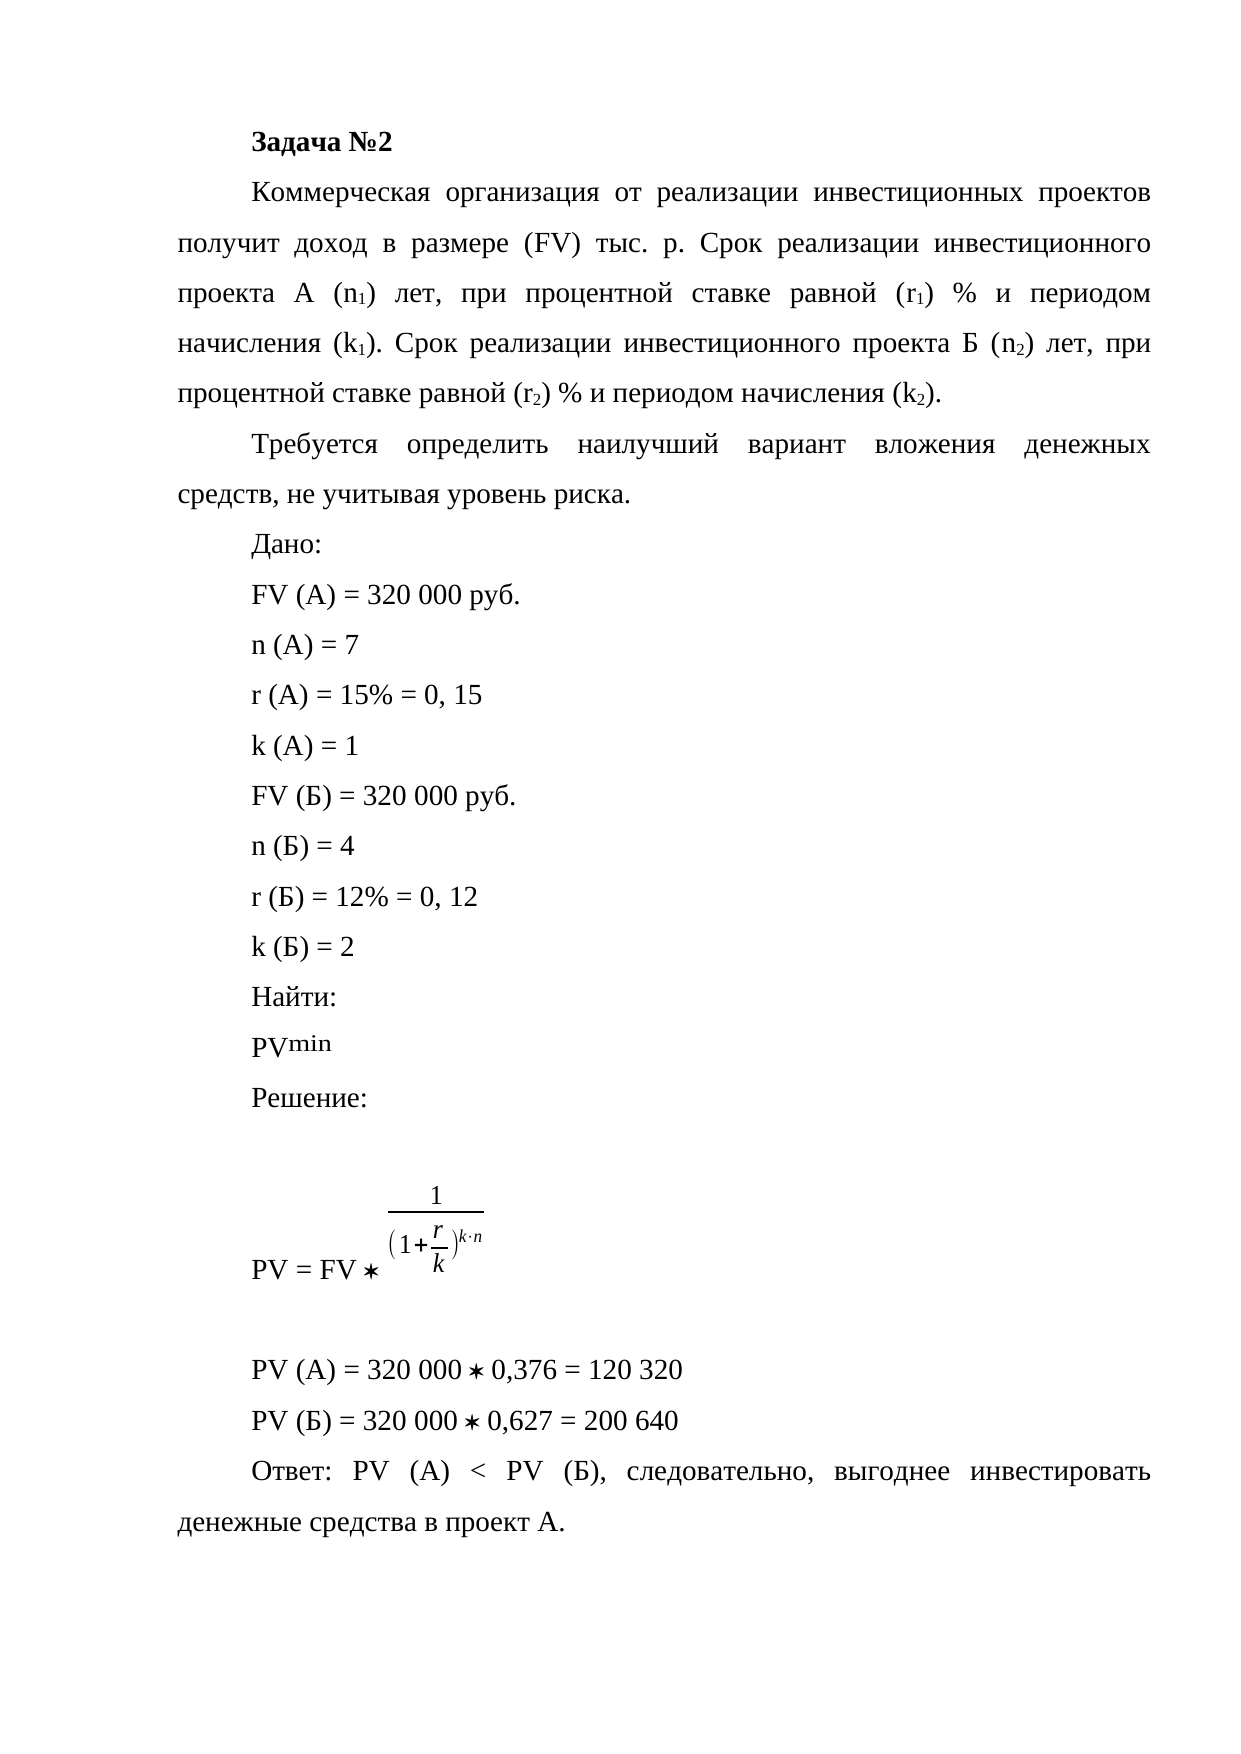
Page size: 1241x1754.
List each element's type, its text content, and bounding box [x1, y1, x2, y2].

text Задача №2 [177, 124, 1152, 158]
text Дано: [177, 527, 1152, 560]
text FV (А) = 320 000 руб. [177, 577, 1152, 610]
text k (Б) = 2 [177, 929, 1152, 963]
text Требуется определить наилучший вариант вложения денежных средств, не учитывая уровень риска. [177, 426, 1152, 510]
text Найти: [177, 979, 1152, 1013]
text PV (А) = 320 000 0,376 = 120 320 [177, 1352, 1152, 1386]
text r (Б) = 12% = 0, 12 [177, 879, 1152, 912]
text r (А) = 15% = 0, 15 [177, 677, 1152, 711]
text PV (Б) = 320 000 0,627 = 200 640 [177, 1403, 1152, 1437]
text k (А) = 1 [177, 728, 1152, 761]
text Ответ: PV (А) < PV (Б), следовательно, выгоднее инвестировать денежные средства в проект А. [177, 1453, 1152, 1537]
text n (А) = 7 [177, 627, 1152, 661]
text PV = FV [177, 1181, 1152, 1285]
text FV (Б) = 320 000 руб. [177, 778, 1152, 812]
text Решение: [177, 1080, 1152, 1113]
text n (Б) = 4 [177, 828, 1152, 862]
text PV [177, 1030, 1152, 1063]
text Коммерческая организация от реализации инвестиционных проектов получит доход в размере (FV) тыс. р. Срок реализации инвестиционного проекта А (n1) лет, при процентной ставке равной (r1) % и периодом начисления (k1). Срок реализации инвестиционного проекта Б (n2) лет, при процентной ставке равной (r2) % и периодом начисления (k2). [177, 174, 1152, 409]
